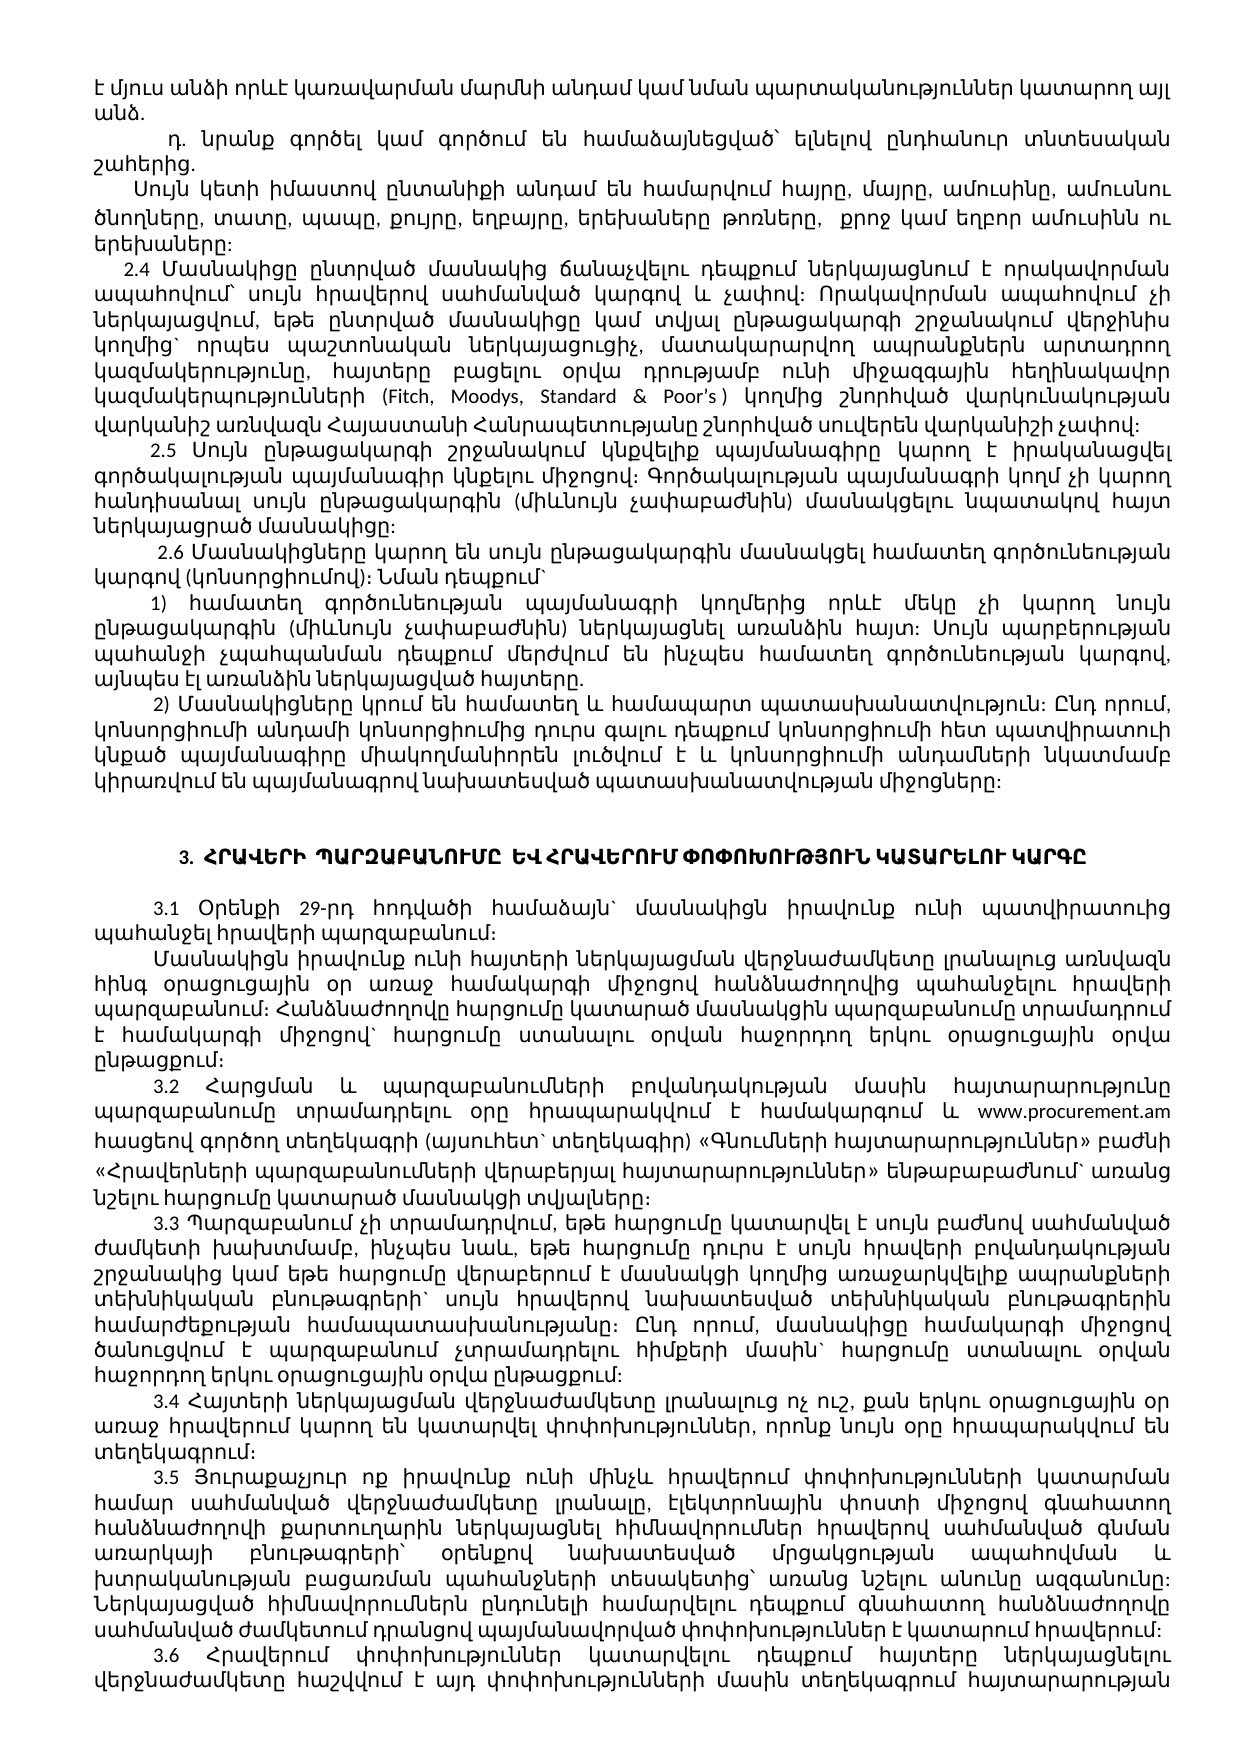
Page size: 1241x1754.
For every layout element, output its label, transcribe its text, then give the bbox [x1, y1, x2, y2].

text 3.3 Պարզաբանում չի տրամադրվում, եթե հարցումը կատարվել է սույն բաժնով սահմանված ժամկետի խախտմամբ, ինչպես նաև, եթե հարցումը դուրս է սույն հրավերի բովանդակության շրջանակից կամ եթե հարցումը վերաբերում է մասնակցի կողմից առաջարկվելիք ապրանքների տեխնիկական բնութագրերի` սույն հրավերով նախատեսված տեխնիկական բնութագրերին համարժեքության համապատասխանությանը։ Ընդ որում, մասնակիցը համակարգի միջոցով ծանուցվում է պարզաբանում չտրամադրելու հիմքերի մասին` հարցումը ստանալու օրվան հաջորդող երկու օրացուցային օրվա ընթացքում: [94, 1210, 1171, 1388]
text Մասնակիցն իրավունք ունի հայտերի ներկայացման վերջնաժամկետը լրանալուց առնվազն հինգ օրացուցային օր առաջ համակարգի միջոցով հանձնաժողովից պահանջելու հրավերի պարզաբանում։ Հանձնաժողովը հարցումը կատարած մասնակցին պարզաբանումը տրամադրում է համակարգի միջոցով` հարցումը ստանալու օրվան հաջորդող երկու օրացուցային օրվա ընթացքում։ [94, 946, 1171, 1073]
text 3.1 Օրենքի 29-րդ հոդվածի համաձայն` մասնակիցն իրավունք ունի պատվիրատուից պահանջել հրավերի պարզաբանում։ [94, 895, 1171, 946]
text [94, 75, 1171, 126]
text 2.5 Սույն ընթացակարգի շրջանակում կնքվելիք պայմանագիրը կարող է իրականացվել գործակալության պայմանագիր կնքելու միջոցով։ Գործակալության պայմանագրի կողմ չի կարող հանդիսանալ սույն ընթացակարգին (միևնույն չափաբաժնին) մասնակցելու նպատակով հայտ ներկայացրած մասնակիցը: [94, 437, 1171, 539]
text 2.6 Մասնակիցները կարող են սույն ընթացակարգին մասնակցել համատեղ գործունեության կարգով (կոնսորցիումով)։ Նման դեպքում` [94, 539, 1171, 590]
text 2) Մասնակիցները կրում են համատեղ և համապարտ պատասխանատվություն: Ընդ որում, կոնսորցիումի անդամի կոնսորցիումից դուրս գալու դեպքում կոնսորցիումի հետ պատվիրատուի կնքած պայմանագիրը միակողմանիորեն լուծվում է և կոնսորցիումի անդամների նկատմամբ կիրառվում են պայմանագրով նախատեսված պատասխանատվության միջոցները: [94, 692, 1171, 793]
text 1) համատեղ գործունեության պայմանագրի կողմերից որևէ մեկը չի կարող նույն ընթացակարգին (միևնույն չափաբաժնին) ներկայացնել առանձին հայտ: Սույն պարբերության պահանջի չպահպանման դեպքում մերժվում են ինչպես համատեղ գործունեության կարգով, այնպես էլ առանձին ներկայացված հայտերը. [94, 590, 1171, 692]
text 2.4 Մասնակիցը ընտրված մասնակից ճանաչվելու դեպքում ներկայացնում է որակավորման ապահովում՝ սույն հրավերով սահմանված կարգով և չափով: Որակավորման ապահովում չի ներկայացվում, եթե ընտրված մասնակիցը կամ տվյալ ընթացակարգի շրջանակում վերջինիս կողմից` որպես պաշտոնական ներկայացուցիչ, մատակարարվող ապրանքներն արտադրող կազմակերությունը, հայտերը բացելու օրվա դրությամբ ունի միջազգային հեղինակավոր կազմակերպությունների (Fitch, Moodys, Standard & Poor’s ) կողմից շնորհված վարկունակության վարկանիշ առնվազն Հայաստանի Հանրապետությանը շնորհված սուվերեն վարկանիշի չափով: [94, 256, 1171, 437]
text Սույն կետի իմաստով ընտանիքի անդամ են համարվում հայրը, մայրը, ամուսինը, ամուսնու ծնողները, տատը, պապը, քույրը, եղբայրը, երեխաները թոռները, քրոջ կամ եղբոր ամուսինն ու երեխաները: [94, 177, 1171, 256]
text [94, 1642, 1171, 1693]
text 3. ՀՐԱՎԵՐԻ ՊԱՐԶԱԲԱՆՈՒՄԸ ԵՎ ՀՐԱՎԵՐՈՒՄ ՓՈՓՈԽՈՒԹՅՈՒՆ ԿԱՏԱՐԵԼՈՒ ԿԱՐԳԸ [94, 844, 1171, 869]
text դ. նրանք գործել կամ գործում են համաձայնեցված՝ ելնելով ընդհանուր տնտեսական շահերից. [94, 126, 1171, 177]
text 3.5 Յուրաքաչյուր ոք իրավունք ունի մինչև հրավերում փոփոխությունների կատարման համար սահմանված վերջնաժամկետը լրանալը, էլեկտրոնային փոստի միջոցով գնահատող հանձնաժողովի քարտուղարին ներկայացնել հիմնավորումներ հրավերով սահմանված գնման առարկայի բնութագրերի՝ օրենքով նախատեսված մրցակցության ապահովման և խտրականության բացառման պահանջների տեսակետից՝ առանց նշելու անունը ազգանունը: Ներկայացված հիմնավորումներն ընդունելի համարվելու դեպքում գնահատող հանձնաժողովը սահմանված ժամկետում դրանցով պայմանավորված փոփոխություններ է կատարում հրավերում: [94, 1464, 1171, 1642]
text 3.4 Հայտերի ներկայացման վերջնաժամկետը լրանալուց ոչ ուշ, քան երկու օրացուցային օր առաջ հրավերում կարող են կատարվել փոփոխություններ, որոնք նույն օրը հրապարակվում են տեղեկագրում։ [94, 1388, 1171, 1464]
text 3.2 Հարցման և պարզաբանումների բովանդակության մասին հայտարարությունը պարզաբանումը տրամադրելու օրը հրապարակվում է համակարգում և www.procurement.am հասցեով գործող տեղեկագրի (այսուհետ` տեղեկագիր) «Գնումների հայտարարություններ» բաժնի «Հրավերների պարզաբանումների վերաբերյալ հայտարարություններ» ենթաբաբաժնում` առանց նշելու հարցումը կատարած մասնակցի տվյալները։ [94, 1073, 1171, 1210]
